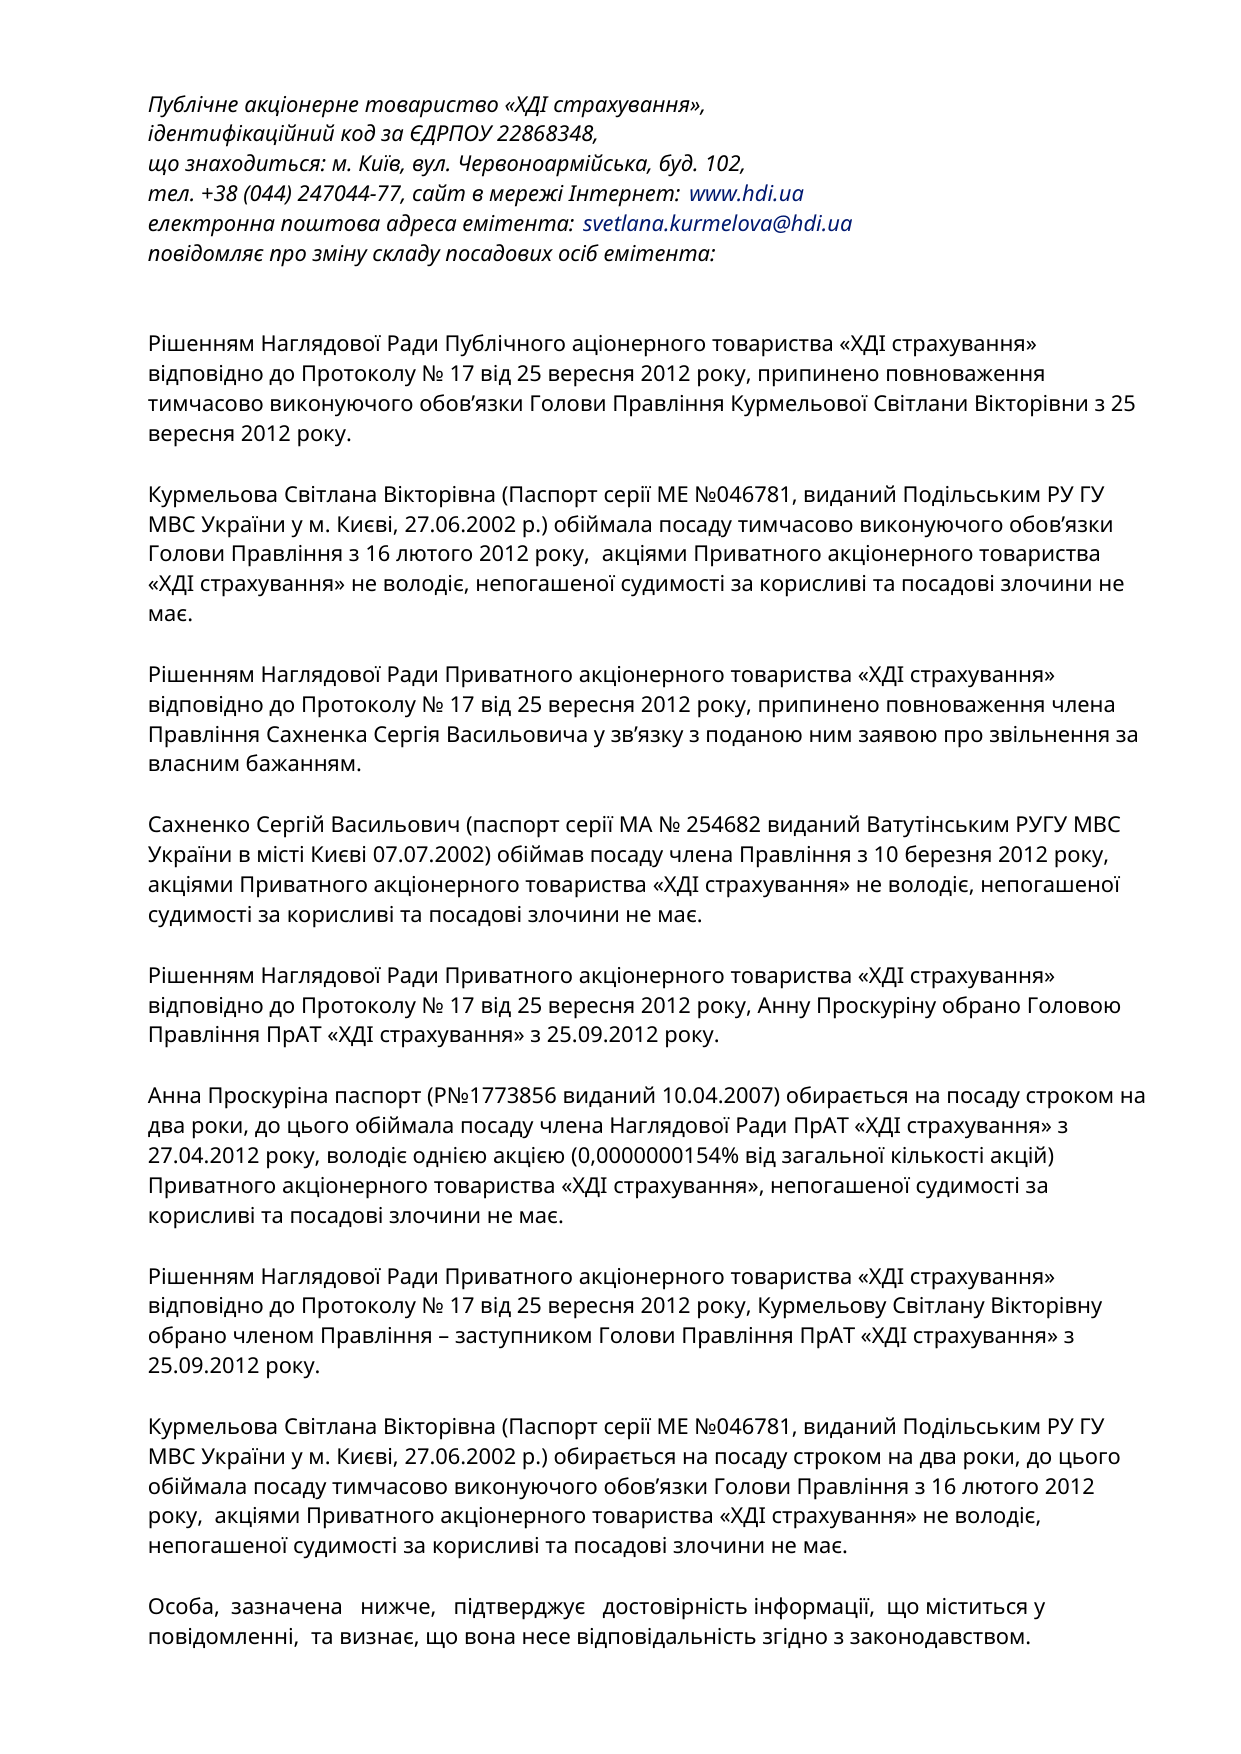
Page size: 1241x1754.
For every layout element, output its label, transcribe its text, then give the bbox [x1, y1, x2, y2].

text Публічне акціонерне товариство «ХДІ страхування», [148, 88, 1152, 118]
text Курмельова Світлана Вікторівна (Паспорт серії МЕ №046781, виданий Подільським РУ ГУ МВС України у м. Києві, 27.06.2002 р.) обіймала посаду тимчасово виконуючого обов’язки Голови Правління з 16 лютого 2012 року, акціями Приватного акціонерного товариства «ХДІ страхування» не володіє, непогашеної судимості за корисливі та посадові злочини не має. [148, 479, 1152, 628]
text Анна Проскуріна паспорт (Р№1773856 виданий 10.04.2007) обирається на посаду строком на два роки, до цього обіймала посаду члена Наглядової Ради ПрАТ «ХДІ страхування» з 27.04.2012 року, володіє однією акцією (0,0000000154% від загальної кількості акцій) Приватного акціонерного товариства «ХДІ страхування», непогашеної судимості за корисливі та посадові злочини не має. [148, 1080, 1152, 1229]
text Рішенням Наглядової Ради Публічного аціонерного товариства «ХДІ страхування» відповідно до Протоколу № 17 від 25 вересня 2012 року, припинено повноваження тимчасово виконуючого обов’язки Голови Правління Курмельової Світлани Вікторівни з 25 вересня 2012 року. [148, 328, 1152, 447]
text ідентифікаційний код за ЄДРПОУ 22868348, [148, 118, 1152, 148]
text Курмельова Світлана Вікторівна (Паспорт серії МЕ №046781, виданий Подільським РУ ГУ МВС України у м. Києві, 27.06.2002 р.) обирається на посаду строком на два роки, до цього обіймала посаду тимчасово виконуючого обов’язки Голови Правління з 16 лютого 2012 року, акціями Приватного акціонерного товариства «ХДІ страхування» не володіє, непогашеної судимості за корисливі та посадові злочини не має. [148, 1411, 1152, 1560]
text тел. +38 (044) 247044-77, сайт в мережі Інтернет: www.hdi.ua [148, 178, 1152, 208]
text повідомляє про зміну складу посадових осіб емітента: [148, 237, 1152, 267]
text Особа, зазначена нижче, підтверджує достовірність інформації, що міститься у повідомленні, та визнає, що вона несе відповідальність згідно з законодавством. [148, 1591, 1152, 1651]
text Сахненко Сергій Васильович (паспорт серії МА № 254682 виданий Ватутінським РУГУ МВС України в місті Києві 07.07.2002) обіймав посаду члена Правління з 10 березня 2012 року, акціями Приватного акціонерного товариства «ХДІ страхування» не володіє, непогашеної судимості за корисливі та посадові злочини не має. [148, 809, 1152, 928]
text що знаходиться: м. Київ, вул. Червоноармійська, буд. 102, [148, 148, 1152, 178]
text Рішенням Наглядової Ради Приватного акціонерного товариства «ХДІ страхування» відповідно до Протоколу № 17 від 25 вересня 2012 року, припинено повноваження члена Правління Сахненка Сергія Васильовича у зв’язку з поданою ним заявою про звільнення за власним бажанням. [148, 659, 1152, 778]
text електронна поштова адреса емітента: svetlana.kurmelova@hdi.ua [148, 208, 1152, 237]
text Рішенням Наглядової Ради Приватного акціонерного товариства «ХДІ страхування» відповідно до Протоколу № 17 від 25 вересня 2012 року, Курмельову Світлану Вікторівну обрано членом Правління – заступником Голови Правління ПрАТ «ХДІ страхування» з 25.09.2012 року. [148, 1261, 1152, 1380]
text Рішенням Наглядової Ради Приватного акціонерного товариства «ХДІ страхування» відповідно до Протоколу № 17 від 25 вересня 2012 року, Анну Проскуріну обрано Головою Правління ПрАТ «ХДІ страхування» з 25.09.2012 року. [148, 960, 1152, 1049]
